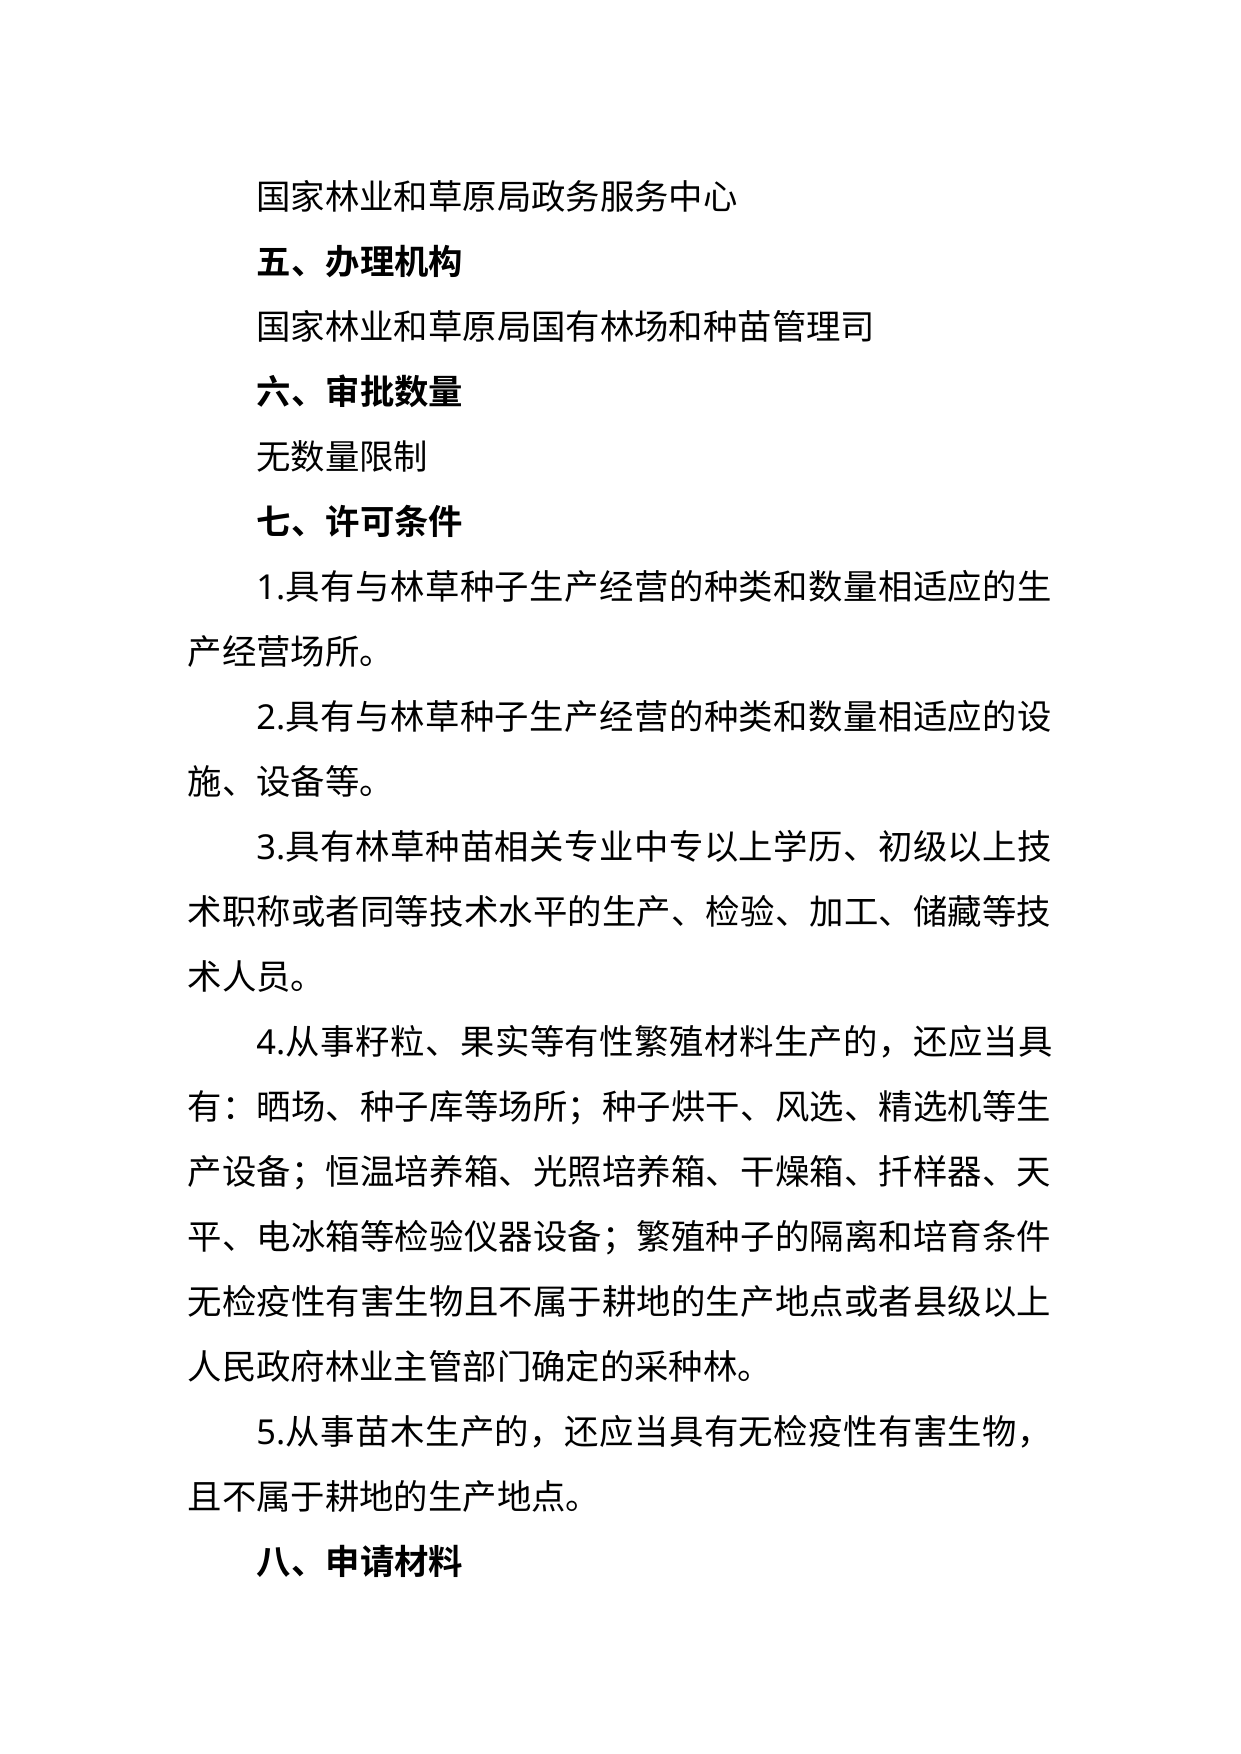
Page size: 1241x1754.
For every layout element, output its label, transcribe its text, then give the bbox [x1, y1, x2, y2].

text 八、申请材料 [187, 1527, 1053, 1592]
text 六、审批数量 [187, 357, 1053, 422]
text 国家林业和草原局国有林场和种苗管理司 [187, 292, 1053, 357]
text 五、办理机构 [187, 227, 1053, 292]
text 4.从事籽粒、果实等有性繁殖材料生产的，还应当具有：晒场、种子库等场所；种子烘干、风选、精选机等生产设备；恒温培养箱、光照培养箱、干燥箱、扦样器、天平、电冰箱等检验仪器设备；繁殖种子的隔离和培育条件；无检疫性有害生物且不属于耕地的生产地点或者县级以上人民政府林业主管部门确定的采种林。 [187, 1007, 1053, 1397]
text 5.从事苗木生产的，还应当具有无检疫性有害生物，且不属于耕地的生产地点。 [187, 1397, 1053, 1527]
text 3.具有林草种苗相关专业中专以上学历、初级以上技术职称或者同等技术水平的生产、检验、加工、储藏等技术人员。 [187, 812, 1053, 1007]
text 国家林业和草原局政务服务中心 [187, 162, 1053, 227]
text 七、许可条件 [187, 487, 1053, 552]
text 无数量限制 [187, 422, 1053, 487]
text 2.具有与林草种子生产经营的种类和数量相适应的设施、设备等。 [187, 682, 1053, 812]
text 1.具有与林草种子生产经营的种类和数量相适应的生产经营场所。 [187, 552, 1053, 682]
